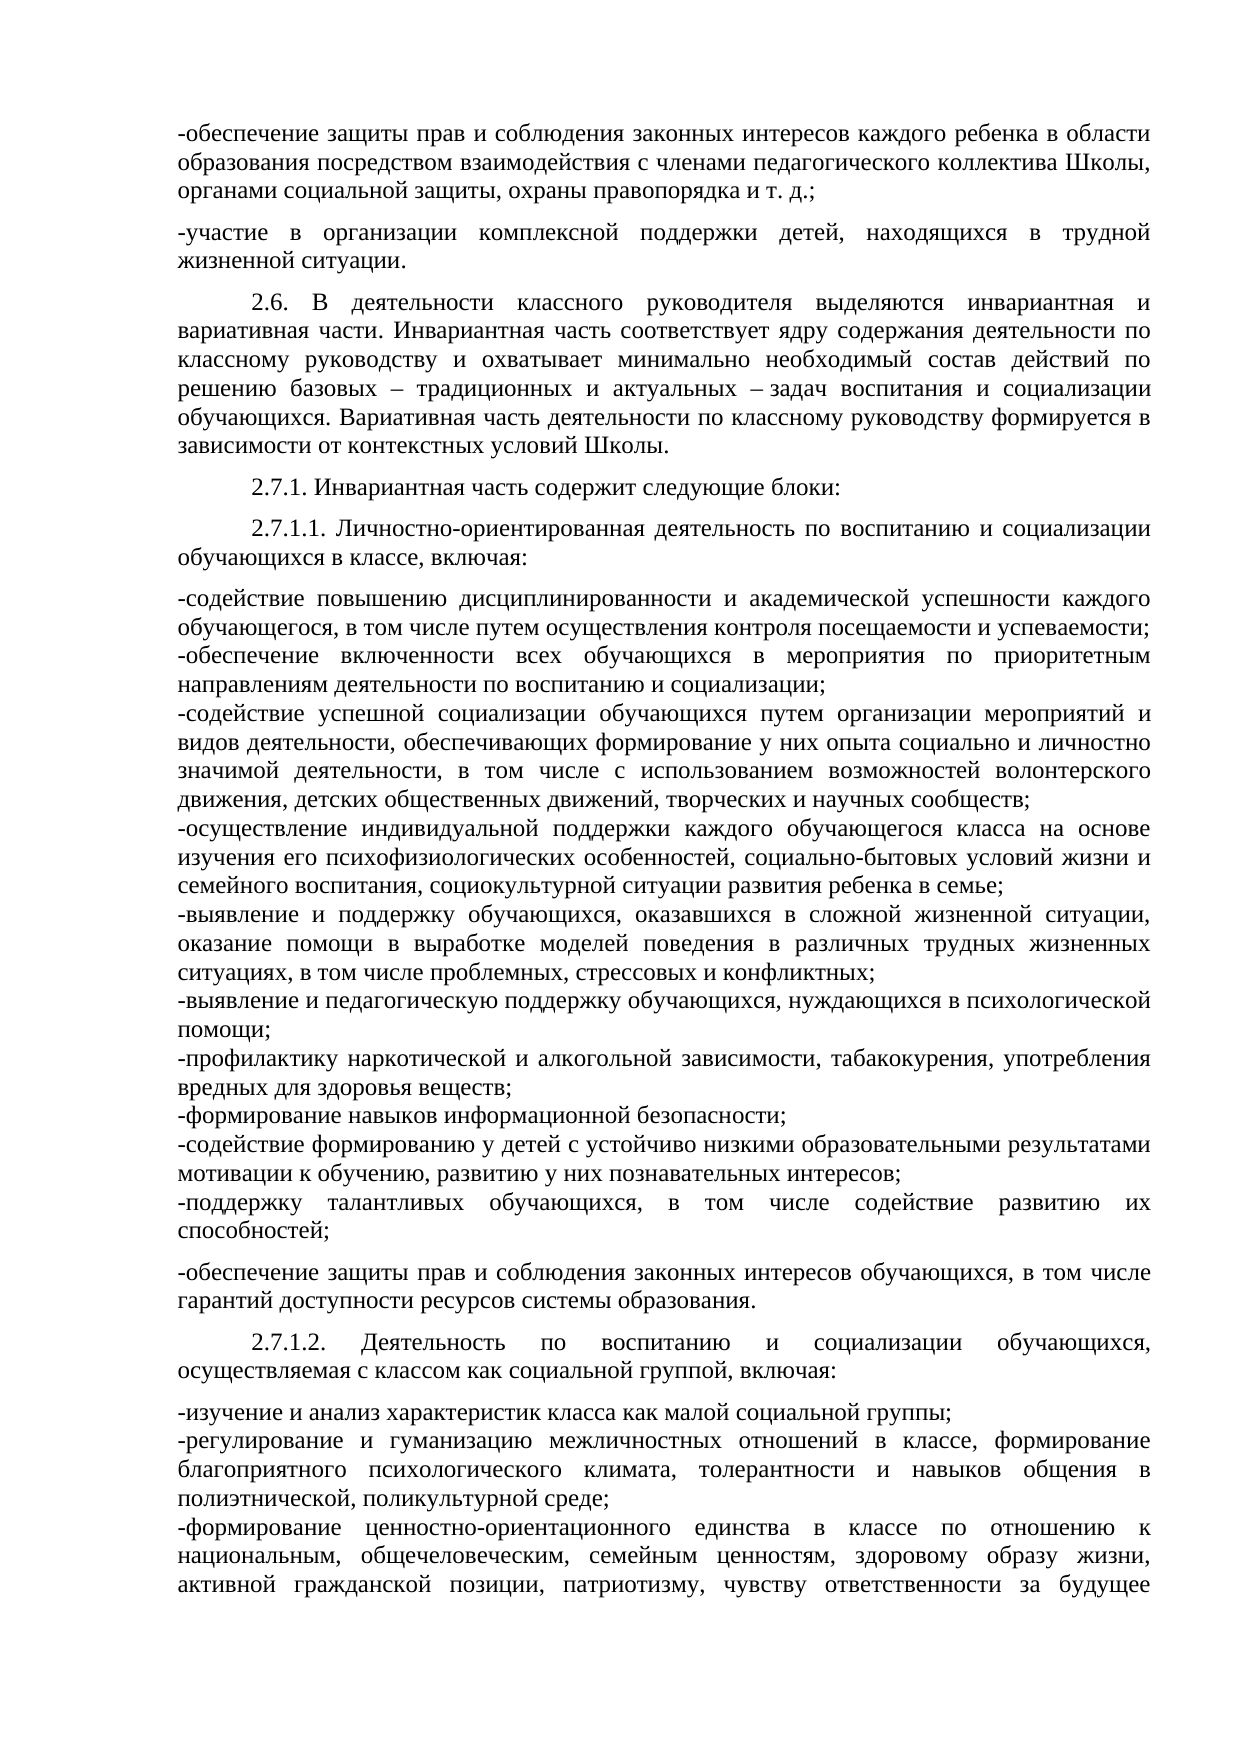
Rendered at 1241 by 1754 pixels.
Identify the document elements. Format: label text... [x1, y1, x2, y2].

text 2.6. В деятельности классного руководителя выделяются инвариантная и вариативная части. Инвариантная часть соответствует ядру содержания деятельности по классному руководству и охватывает минимально необходимый состав действий по решению базовых – традиционных и актуальных – задач воспитания и социализации обучающихся. Вариативная часть деятельности по классному руководству формируется в зависимости от контекстных условий Школы. [177, 287, 1152, 459]
text -участие в организации комплексной поддержки детей, находящихся в трудной жизненной ситуации. [177, 217, 1152, 274]
text -изучение и анализ характеристик класса как малой социальной группы; [177, 1397, 1152, 1426]
text -формирование навыков информационной безопасности; [177, 1101, 1152, 1129]
text -обеспечение защиты прав и соблюдения законных интересов каждого ребенка в области образования посредством взаимодействия с членами педагогического коллектива Школы, органами социальной защиты, охраны правопорядка и т. д.; [177, 118, 1152, 204]
text 2.7.1.2. Деятельность по воспитанию и социализации обучающихся, осуществляемая с классом как социальной группой, включая: [177, 1327, 1152, 1384]
text -обеспечение включенности всех обучающихся в мероприятия по приоритетным направлениям деятельности по воспитанию и социализации; [177, 641, 1152, 698]
text -профилактику наркотической и алкогольной зависимости, табакокурения, употребления вредных для здоровья веществ; [177, 1043, 1152, 1101]
text -осуществление индивидуальной поддержки каждого обучающегося класса на основе изучения его психофизиологических особенностей, социально-бытовых условий жизни и семейного воспитания, социокультурной ситуации развития ребенка в семье; [177, 813, 1152, 899]
text -содействие успешной социализации обучающихся путем организации мероприятий и видов деятельности, обеспечивающих формирование у них опыта социально и личностно значимой деятельности, в том числе с использованием возможностей волонтерского движения, детских общественных движений, творческих и научных сообществ; [177, 698, 1152, 813]
text -содействие формированию у детей с устойчиво низкими образовательными результатами мотивации к обучению, развитию у них познавательных интересов; [177, 1129, 1152, 1187]
text -регулирование и гуманизацию межличностных отношений в классе, формирование благоприятного психологического климата, толерантности и навыков общения в полиэтнической, поликультурной среде; [177, 1426, 1152, 1512]
text -обеспечение защиты прав и соблюдения законных интересов обучающихся, в том числе гарантий доступности ресурсов системы образования. [177, 1257, 1152, 1314]
text -поддержку талантливых обучающихся, в том числе содействие развитию их способностей; [177, 1187, 1152, 1244]
text 2.7.1.1. Личностно-ориентированная деятельность по воспитанию и социализации обучающихся в классе, включая: [177, 513, 1152, 571]
text -выявление и педагогическую поддержку обучающихся, нуждающихся в психологической помощи; [177, 986, 1152, 1043]
text -содействие повышению дисциплинированности и академической успешности каждого обучающегося, в том числе путем осуществления контроля посещаемости и успеваемости; [177, 583, 1152, 641]
text -выявление и поддержку обучающихся, оказавшихся в сложной жизненной ситуации, оказание помощи в выработке моделей поведения в различных трудных жизненных ситуациях, в том числе проблемных, стрессовых и конфликтных; [177, 899, 1152, 986]
text 2.7.1. Инвариантная часть содержит следующие блоки: [177, 472, 1152, 501]
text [177, 1512, 1152, 1598]
